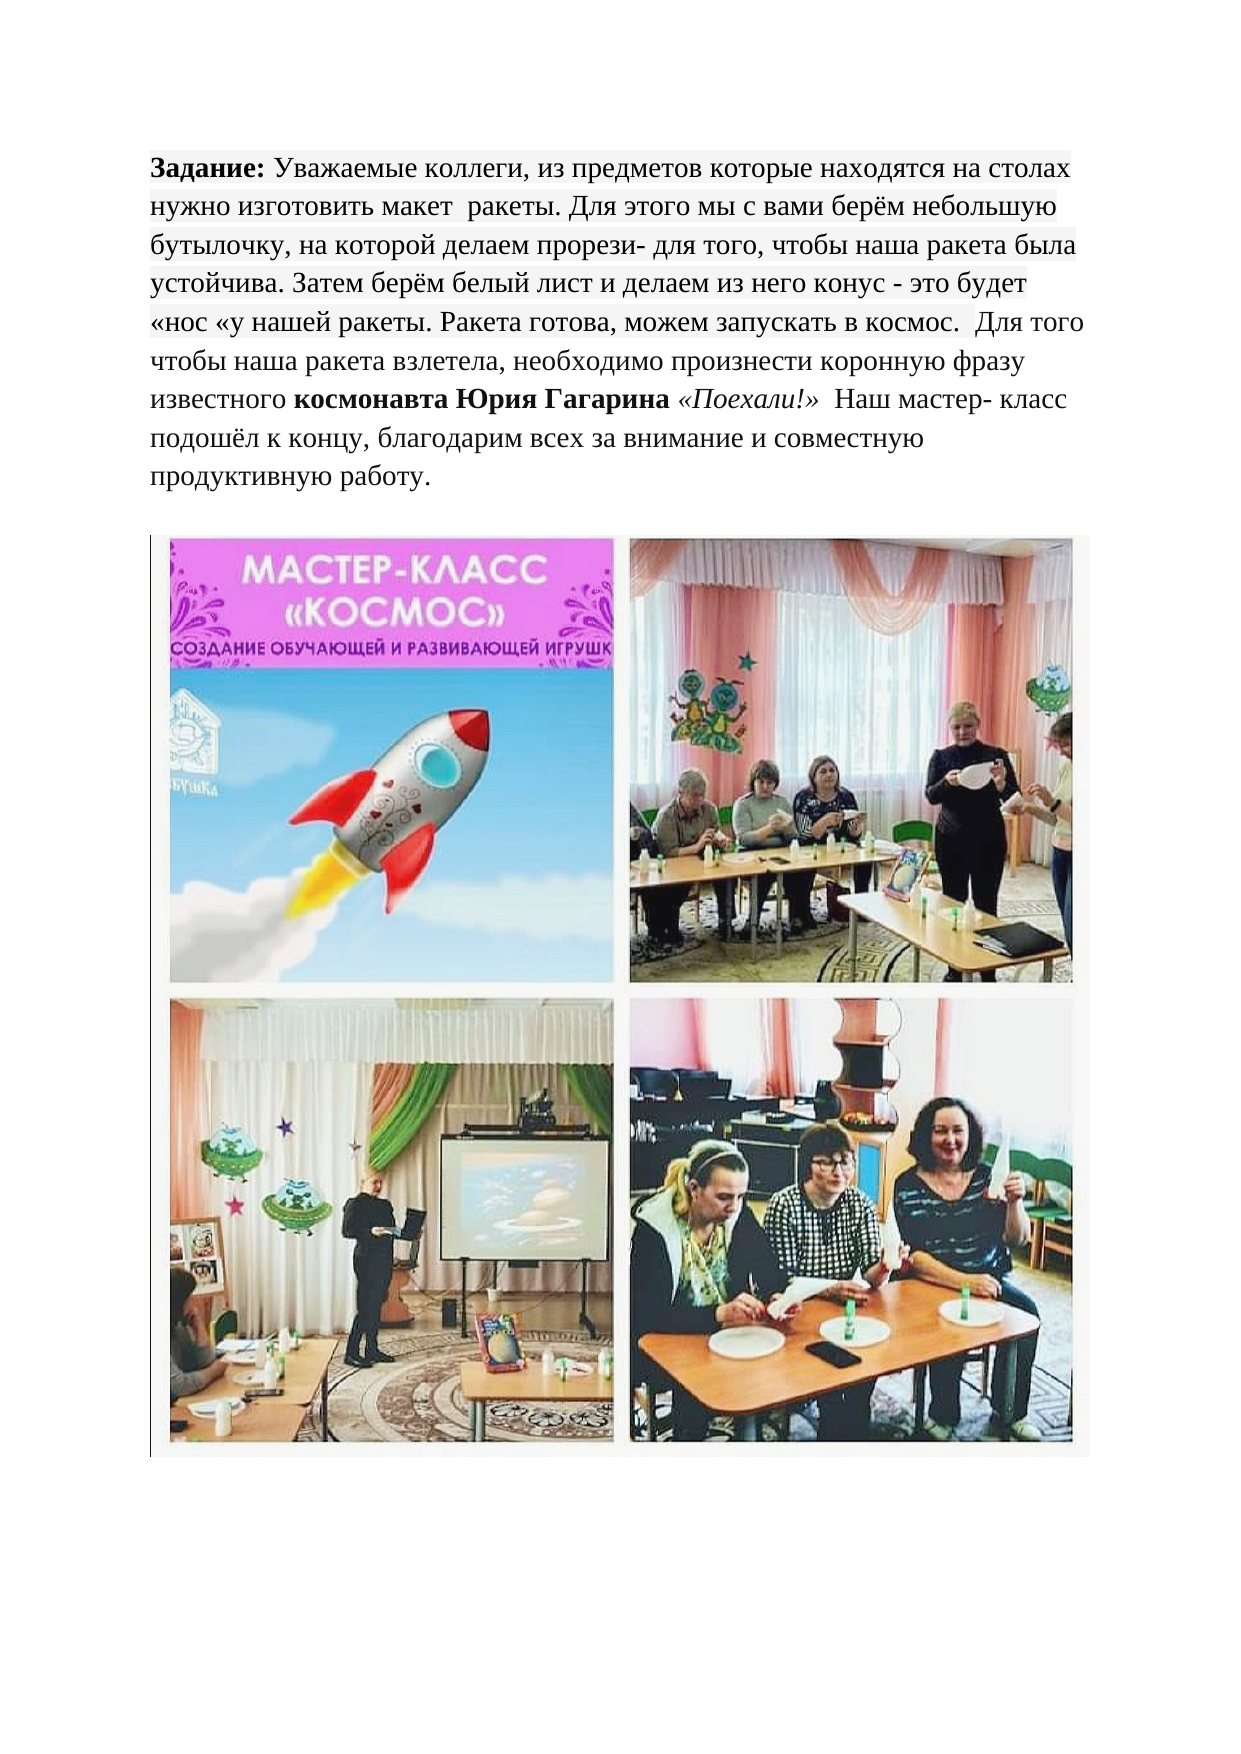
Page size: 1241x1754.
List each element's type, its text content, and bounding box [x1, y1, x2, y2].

picture [150, 535, 1091, 1457]
text Задание: Уважаемые коллеги, из предметов которые находятся на столах нужно изготовить макет ракеты. Для этого мы с вами берём небольшую бутылочку, на которой делаем прорези- для того, чтобы наша ракета была устойчива. Затем берём белый лист и делаем из него конус - это будет «нос «у нашей ракеты. Ракета готова, можем запускать в космос. Для того чтобы наша ракета взлетела, необходимо произнести коронную фразу известного космонавта Юрия Гагарина «Поехали!» Наш мастер- класс подошёл к концу, благодарим всех за внимание и совместную продуктивную работу. [150, 150, 1090, 492]
